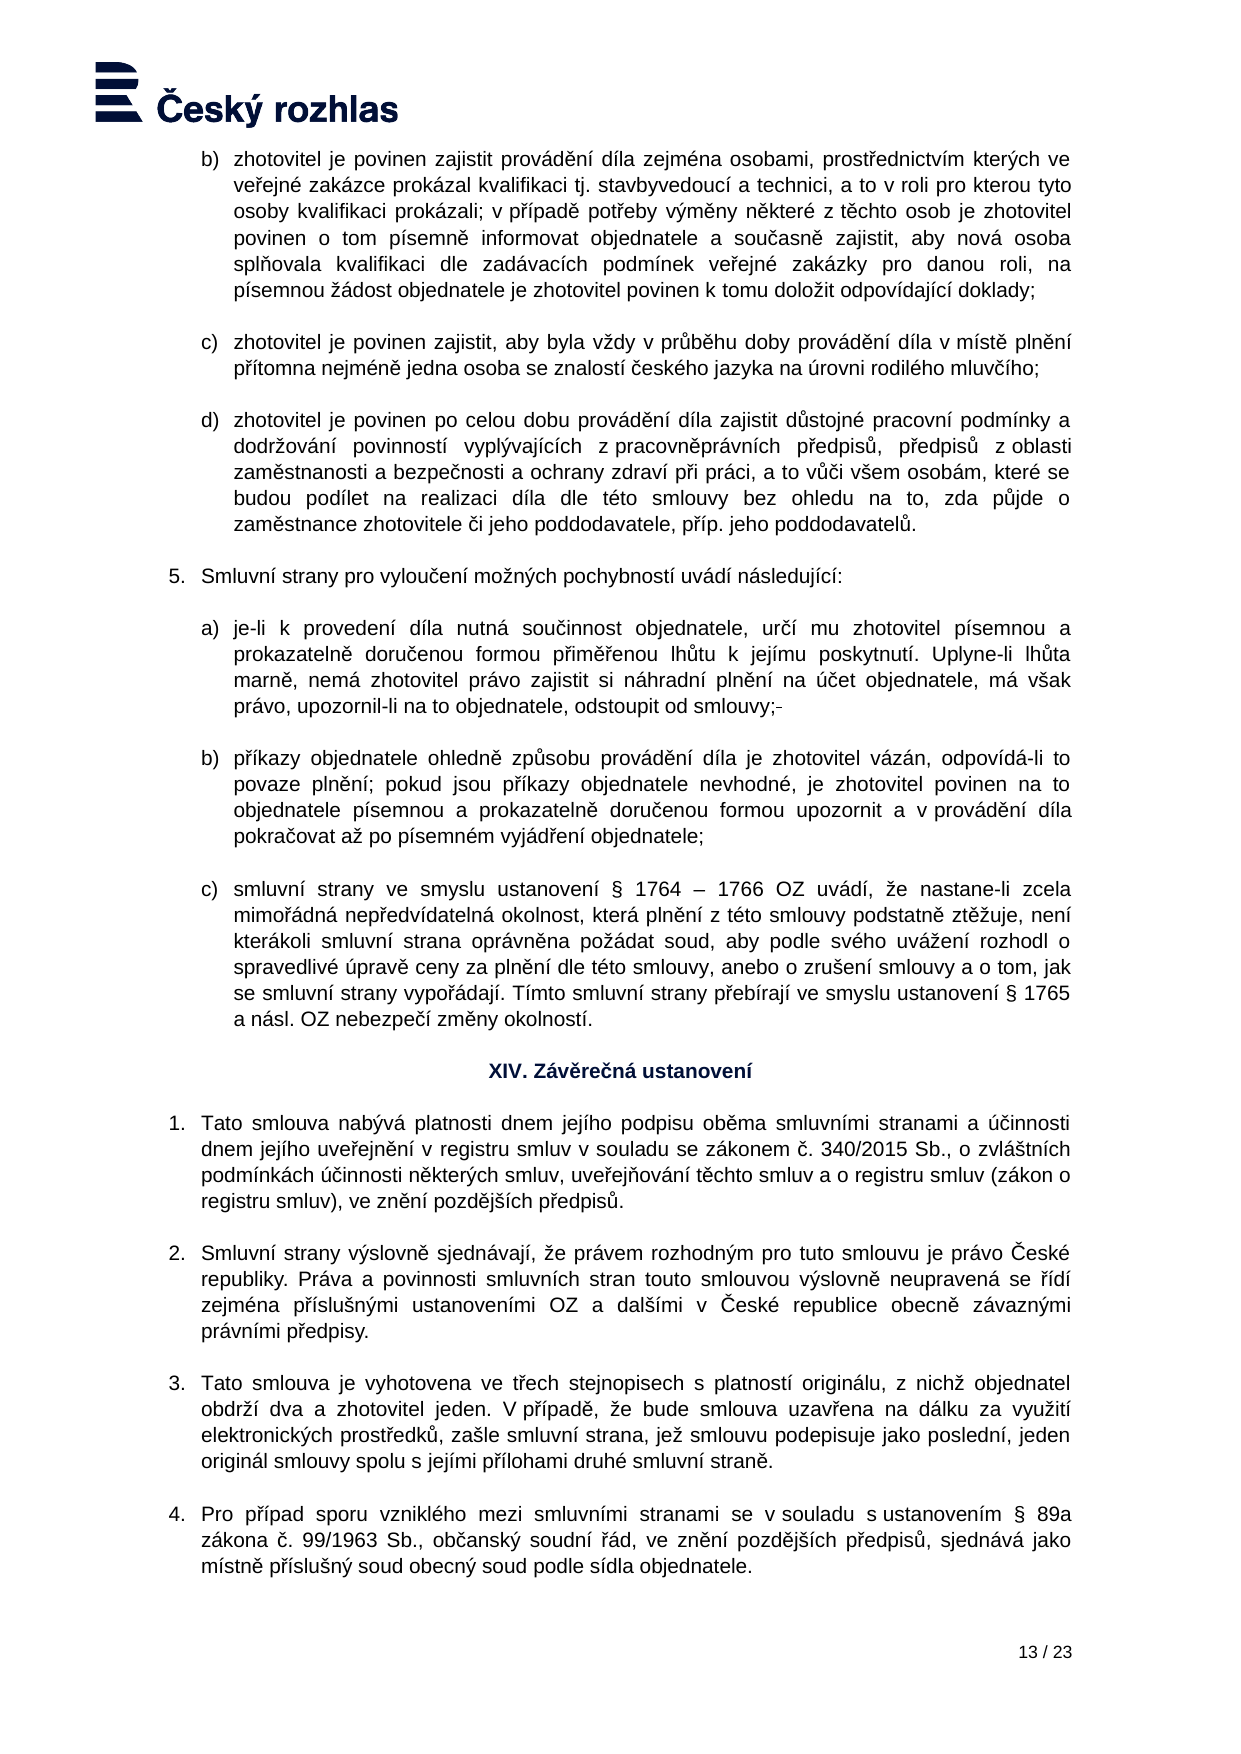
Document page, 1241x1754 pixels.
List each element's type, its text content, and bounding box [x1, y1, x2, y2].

list smluvní strany ve smyslu ustanovení § 1764 – 1766 OZ uvádí, že nastane-li zcela mimořádná nepředvídatelná okolnost, která plnění z této smlouvy podstatně ztěžuje, není kterákoli smluvní strana oprávněna požádat soud, aby podle svého uvážení rozhodl o spravedlivé úpravě ceny za plnění dle této smlouvy, anebo o zrušení smlouvy a o tom, jak se smluvní strany vypořádají. Tímto smluvní strany přebírají ve smyslu ustanovení § 1765 a násl. OZ nebezpečí změny okolností. [201, 875, 1072, 1031]
list Tato smlouva nabývá platnosti dnem jejího podpisu oběma smluvními stranami a účinnosti dnem jejího uveřejnění v registru smluv v souladu se zákonem č. 340/2015 Sb., o zvláštních podmínkách účinnosti některých smluv, uveřejňování těchto smluv a o registru smluv (zákon o registru smluv), ve znění pozdějších předpisů. [168, 1109, 1072, 1214]
subtitle Závěrečná ustanovení [168, 1057, 1072, 1083]
list Smluvní strany pro vyloučení možných pochybností uvádí následující: [168, 563, 1072, 589]
list Smluvní strany výslovně sjednávají, že právem rozhodným pro tuto smlouvu je právo České republiky. Práva a povinnosti smluvních stran touto smlouvou výslovně neupravená se řídí zejména příslušnými ustanoveními OZ a dalšími v České republice obecně závaznými právními předpisy. [168, 1240, 1072, 1344]
list Pro případ sporu vzniklého mezi smluvními stranami se v souladu s ustanovením § 89a zákona č. 99/1963 Sb., občanský soudní řád, ve znění pozdějších předpisů, sjednává jako místně příslušný soud obecný soud podle sídla objednatele. [168, 1500, 1072, 1578]
list zhotovitel je povinen zajistit, aby byla vždy v průběhu doby provádění díla v místě plnění přítomna nejméně jedna osoba se znalostí českého jazyka na úrovni rodilého mluvčího; [201, 328, 1072, 380]
list je-li k provedení díla nutná součinnost objednatele, určí mu zhotovitel písemnou a prokazatelně doručenou formou přiměřenou lhůtu k jejímu poskytnutí. Uplyne-li lhůta marně, nemá zhotovitel právo zajistit si náhradní plnění na účet objednatele, má však právo, upozornil-li na to objednatele, odstoupit od smlouvy; [201, 615, 1072, 719]
list Tato smlouva je vyhotovena ve třech stejnopisech s platností originálu, z nichž objednatel obdrží dva a zhotovitel jeden. V případě, že bude smlouva uzavřena na dálku za využití elektronických prostředků, zašle smluvní strana, jež smlouvu podepisuje jako poslední, jeden originál smlouvy spolu s jejími přílohami druhé smluvní straně. [168, 1370, 1072, 1474]
list příkazy objednatele ohledně způsobu provádění díla je zhotovitel vázán, odpovídá-li to povaze plnění; pokud jsou příkazy objednatele nevhodné, je zhotovitel povinen na to objednatele písemnou a prokazatelně doručenou formou upozornit a v provádění díla pokračovat až po písemném vyjádření objednatele; [201, 745, 1072, 849]
picture [95, 62, 398, 128]
list zhotovitel je povinen po celou dobu provádění díla zajistit důstojné pracovní podmínky a dodržování povinností vyplývajících z pracovněprávních předpisů, předpisů z oblasti zaměstnanosti a bezpečnosti a ochrany zdraví při práci, a to vůči všem osobám, které se budou podílet na realizaci díla dle této smlouvy bez ohledu na to, zda půjde o zaměstnance zhotovitele či jeho poddodavatele, příp. jeho poddodavatelů. [201, 406, 1072, 537]
list zhotovitel je povinen zajistit provádění díla zejména osobami, prostřednictvím kterých ve veřejné zakázce prokázal kvalifikaci tj. stavbyvedoucí a technici, a to v roli pro kterou tyto osoby kvalifikaci prokázali; v případě potřeby výměny některé z těchto osob je zhotovitel povinen o tom písemně informovat objednatele a současně zajistit, aby nová osoba splňovala kvalifikaci dle zadávacích podmínek veřejné zakázky pro danou roli, na písemnou žádost objednatele je zhotovitel povinen k tomu doložit odpovídající doklady; [201, 146, 1072, 302]
